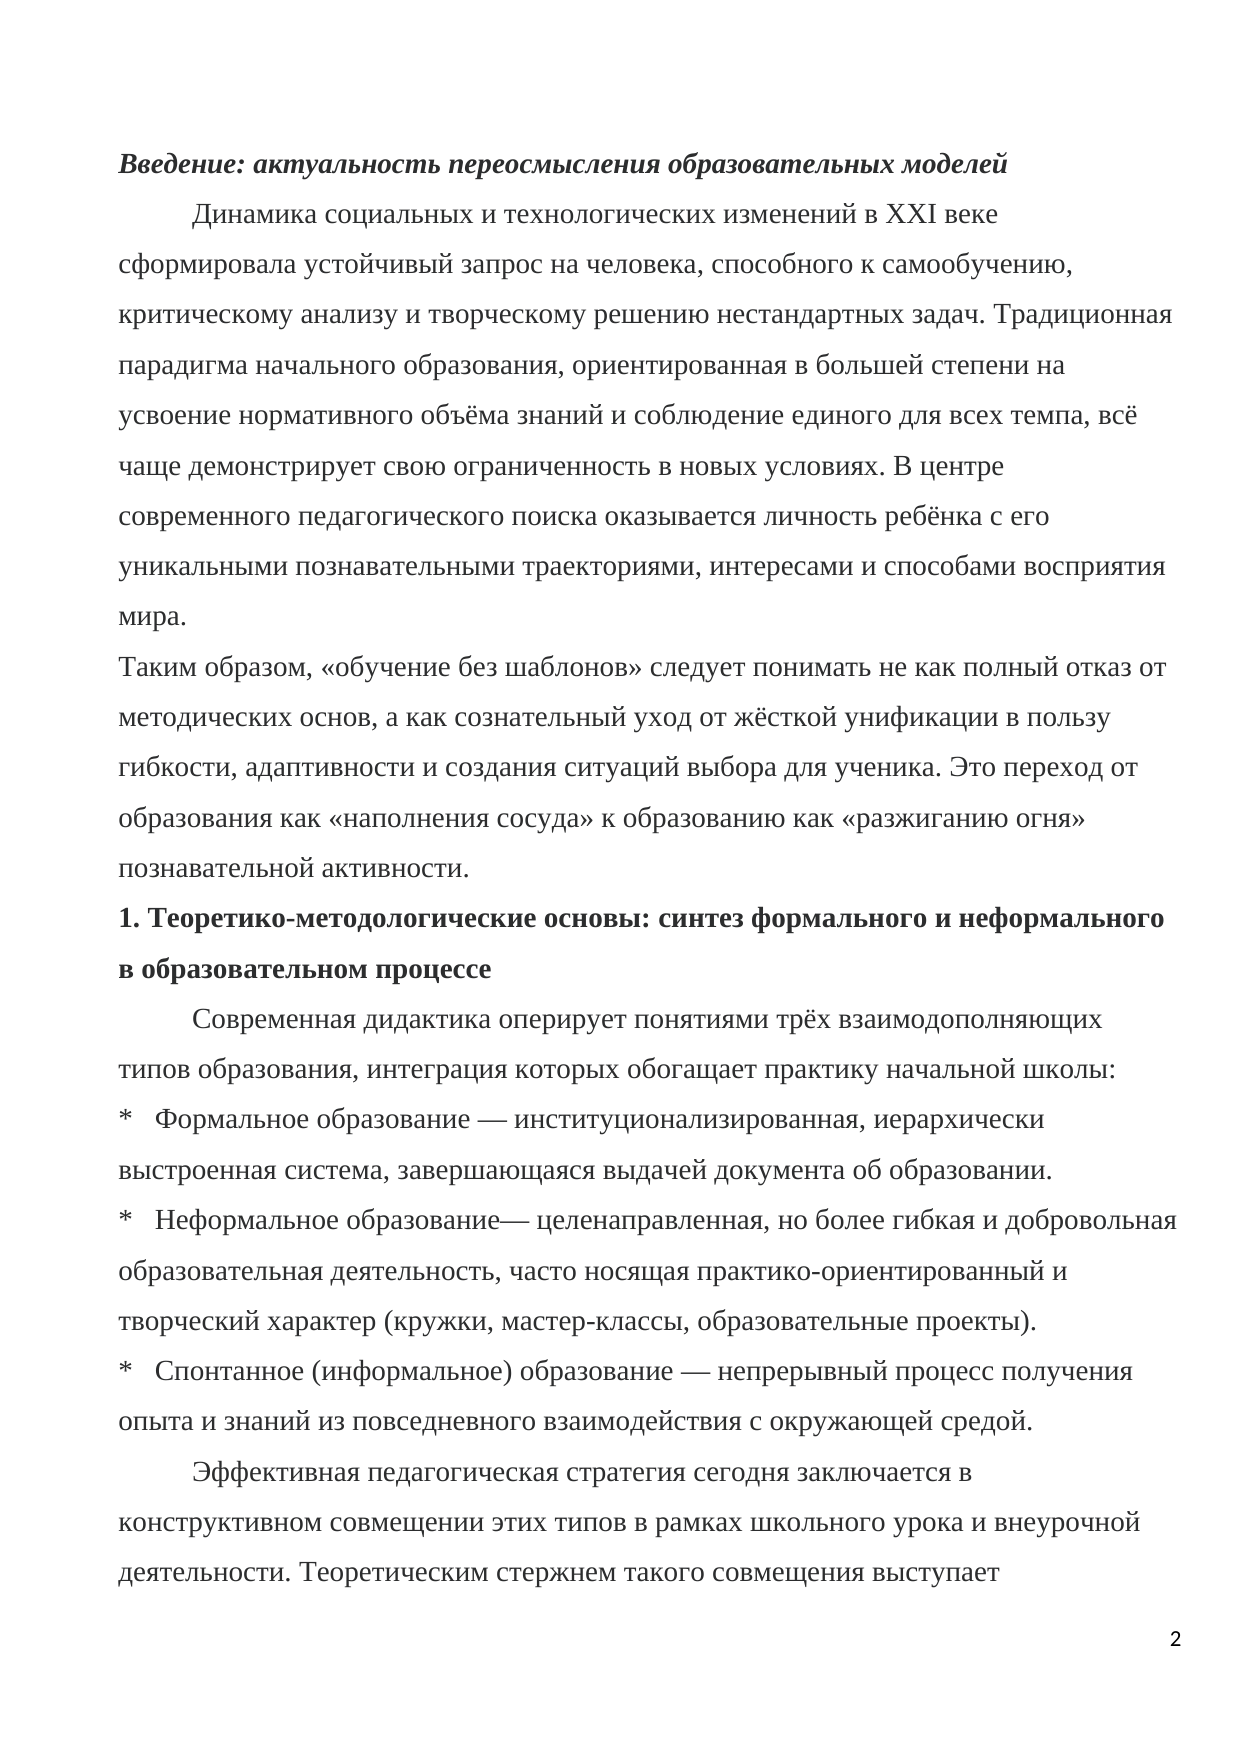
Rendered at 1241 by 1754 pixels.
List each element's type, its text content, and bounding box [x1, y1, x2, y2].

text Введение: актуальность переосмысления образовательных моделей [118, 146, 1181, 179]
text Современная дидактика оперирует понятиями трёх взаимодополняющих типов образования, интеграция которых обогащает практику начальной школы: [118, 1001, 1181, 1085]
text * Неформальное образование— целенаправленная, но более гибкая и добровольная образовательная деятельность, часто носящая практико-ориентированный и творческий характер (кружки, мастер-классы, образовательные проекты). [118, 1202, 1181, 1336]
text * Спонтанное (информальное) образование — непрерывный процесс получения опыта и знаний из повседневного взаимодействия с окружающей средой. [118, 1353, 1181, 1437]
text Таким образом, «обучение без шаблонов» следует понимать не как полный отказ от методических основ, а как сознательный уход от жёсткой унификации в пользу гибкости, адаптивности и создания ситуаций выбора для ученика. Это переход от образования как «наполнения сосуда» к образованию как «разжиганию огня» познавательной активности. [118, 649, 1181, 884]
text 1. Теоретико-методологические основы: синтез формального и неформального в образовательном процессе [118, 900, 1181, 984]
text Динамика социальных и технологических изменений в XXI веке сформировала устойчивый запрос на человека, способного к самообучению, критическому анализу и творческому решению нестандартных задач. Традиционная парадигма начального образования, ориентированная в большей степени на усвоение нормативного объёма знаний и соблюдение единого для всех темпа, всё чаще демонстрирует свою ограниченность в новых условиях. В центре современного педагогического поиска оказывается личность ребёнка с его уникальными познавательными траекториями, интересами и способами восприятия мира. [118, 196, 1181, 632]
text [118, 1454, 1181, 1588]
text * Формальное образование — институционализированная, иерархически выстроенная система, завершающаяся выдачей документа об образовании. [118, 1102, 1181, 1186]
